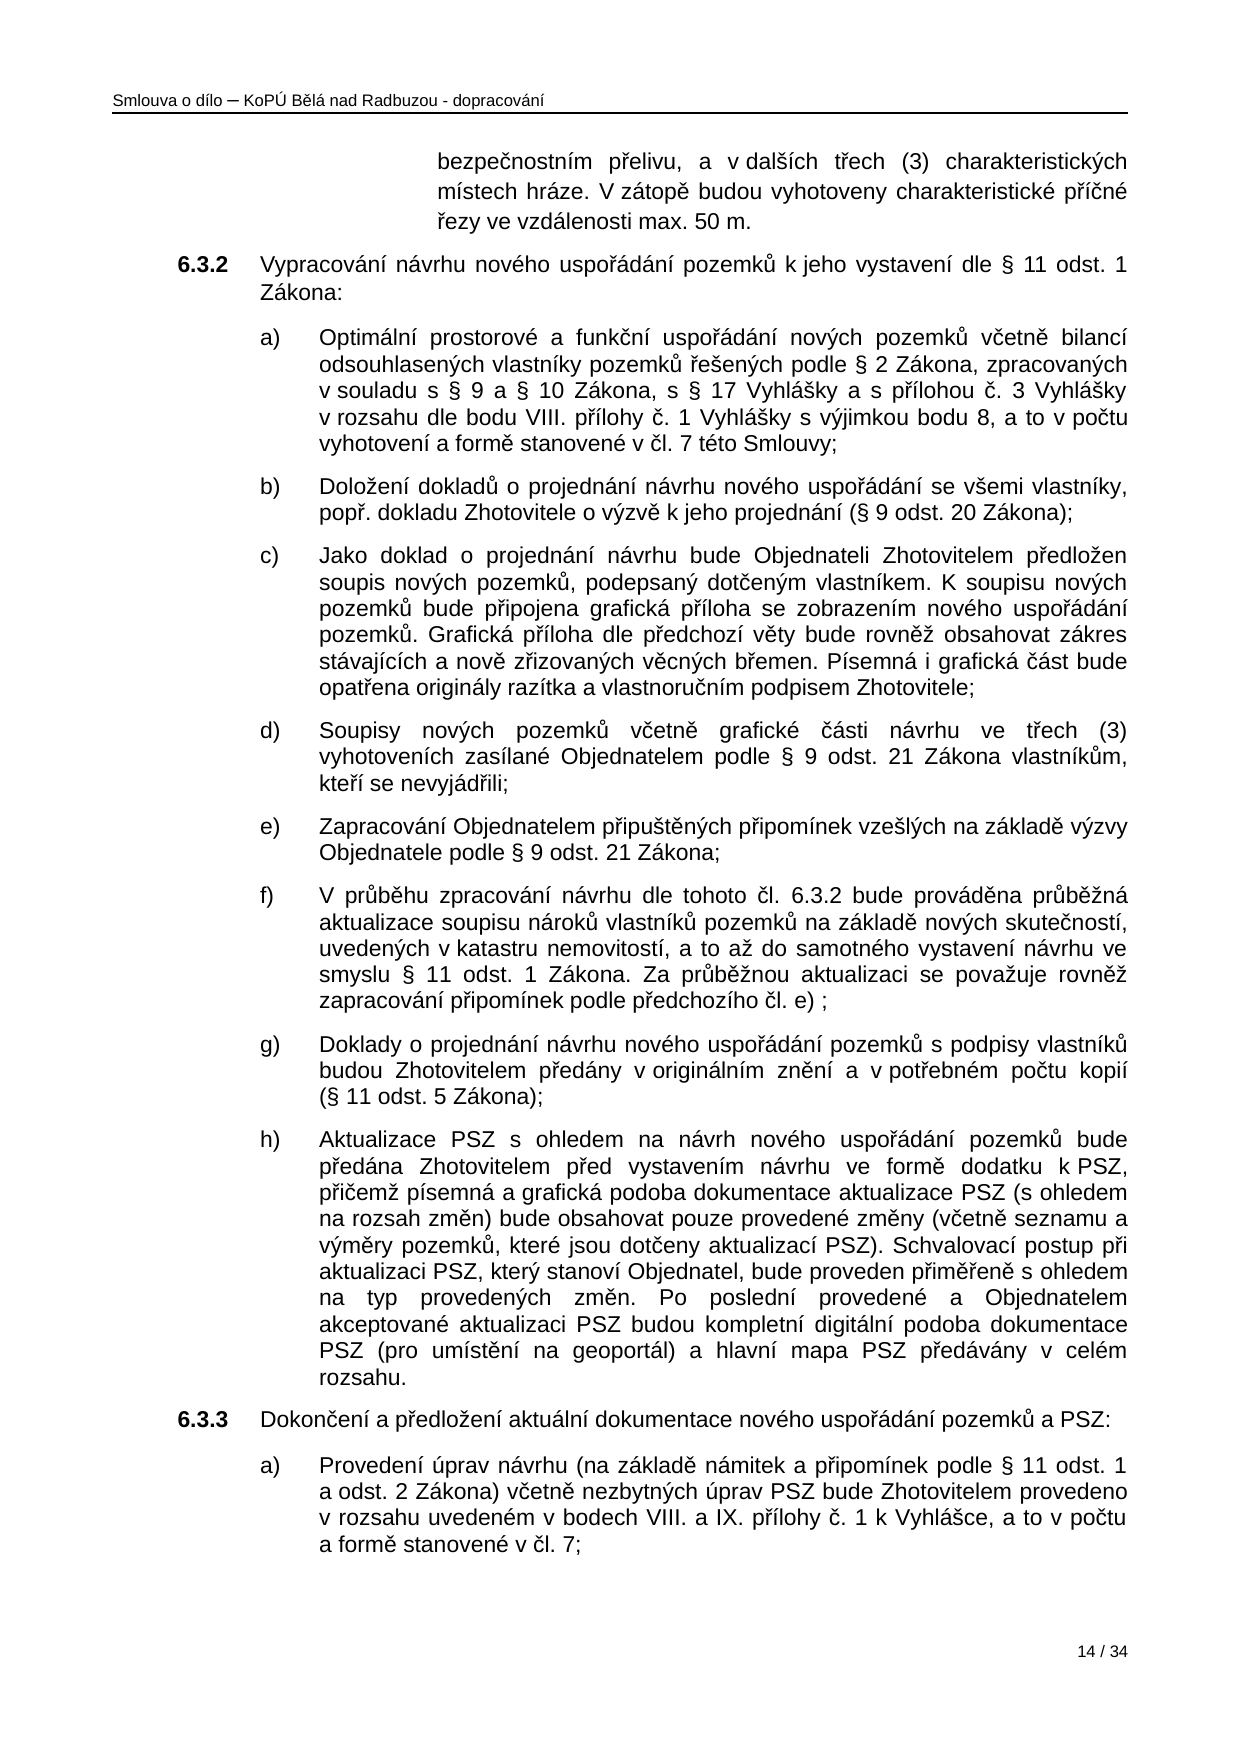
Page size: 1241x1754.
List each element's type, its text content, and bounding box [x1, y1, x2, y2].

list Doklady o projednání návrhu nového uspořádání pozemků s podpisy vlastníků budou Zhotovitelem předány v originálním znění a v potřebném počtu kopií (§ 11 odst. 5 Zákona); [260, 1031, 1128, 1109]
list Aktualizace PSZ s ohledem na návrh nového uspořádání pozemků bude předána Zhotovitelem před vystavením návrhu ve formě dodatku k PSZ, přičemž písemná a grafická podoba dokumentace aktualizace PSZ (s ohledem na rozsah změn) bude obsahovat pouze provedené změny (včetně seznamu a výměry pozemků, které jsou dotčeny aktualizací PSZ). Schvalovací postup při aktualizaci PSZ, který stanoví Objednatel, bude proveden přiměřeně s ohledem na typ provedených změn. Po poslední provedené a Objednatelem akceptované aktualizaci PSZ budou kompletní digitální podoba dokumentace PSZ (pro umístění na geoportál) a hlavní mapa PSZ předávány v celém rozsahu. [260, 1126, 1128, 1390]
list V průběhu zpracování návrhu dle tohoto čl. 6.3.2 bude prováděna průběžná aktualizace soupisu nároků vlastníků pozemků na základě nových skutečností, uvedených v katastru nemovitostí, a to až do samotného vystavení návrhu ve smyslu § 11 odst. 1 Zákona. Za průběžnou aktualizaci se považuje rovněž zapracování připomínek podle předchozího čl. e) ; [260, 882, 1128, 1014]
list Jako doklad o projednání návrhu bude Objednateli Zhotovitelem předložen soupis nových pozemků, podepsaný dotčeným vlastníkem. K soupisu nových pozemků bude připojena grafická příloha se zobrazením nového uspořádání pozemků. Grafická příloha dle předchozí věty bude rovněž obsahovat zákres stávajících a nově zřizovaných věcných břemen. Písemná i grafická část bude opatřena originály razítka a vlastnoručním podpisem Zhotovitele; [260, 542, 1128, 700]
list Optimální prostorové a funkční uspořádání nových pozemků včetně bilancí odsouhlasených vlastníky pozemků řešených podle § 2 Zákona, zpracovaných v souladu s § 9 a § 10 Zákona, s § 17 Vyhlášky a s přílohou č. 3 Vyhlášky v rozsahu dle bodu VIII. přílohy č. 1 Vyhlášky s výjimkou bodu 8, a to v počtu vyhotovení a formě stanovené v čl. 7 této Smlouvy; [260, 324, 1128, 456]
text Vypracování návrhu nového uspořádání pozemků k jeho vystavení dle § 11 odst. 1 Zákona: [177, 251, 1128, 306]
list Zapracování Objednatelem připuštěných připomínek vzešlých na základě výzvy Objednatele podle § 9 odst. 21 Zákona; [260, 813, 1128, 865]
list Soupisy nových pozemků včetně grafické části návrhu ve třech (3) vyhotoveních zasílané Objednatelem podle § 9 odst. 21 Zákona vlastníkům, kteří se nevyjádřili; [260, 717, 1128, 796]
list Doložení dokladů o projednání návrhu nového uspořádání se všemi vlastníky, popř. dokladu Zhotovitele o výzvě k jeho projednání (§ 9 odst. 20 Zákona); [260, 473, 1128, 526]
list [334, 148, 1128, 234]
text Dokončení a předložení aktuální dokumentace nového uspořádání pozemků a PSZ: [177, 1406, 1128, 1433]
list Provedení úprav návrhu (na základě námitek a připomínek podle § 11 odst. 1 a odst. 2 Zákona) včetně nezbytných úprav PSZ bude Zhotovitelem provedeno v rozsahu uvedeném v bodech VIII. a IX. přílohy č. 1 k Vyhlášce, a to v počtu a formě stanovené v čl. 7; [260, 1452, 1128, 1557]
